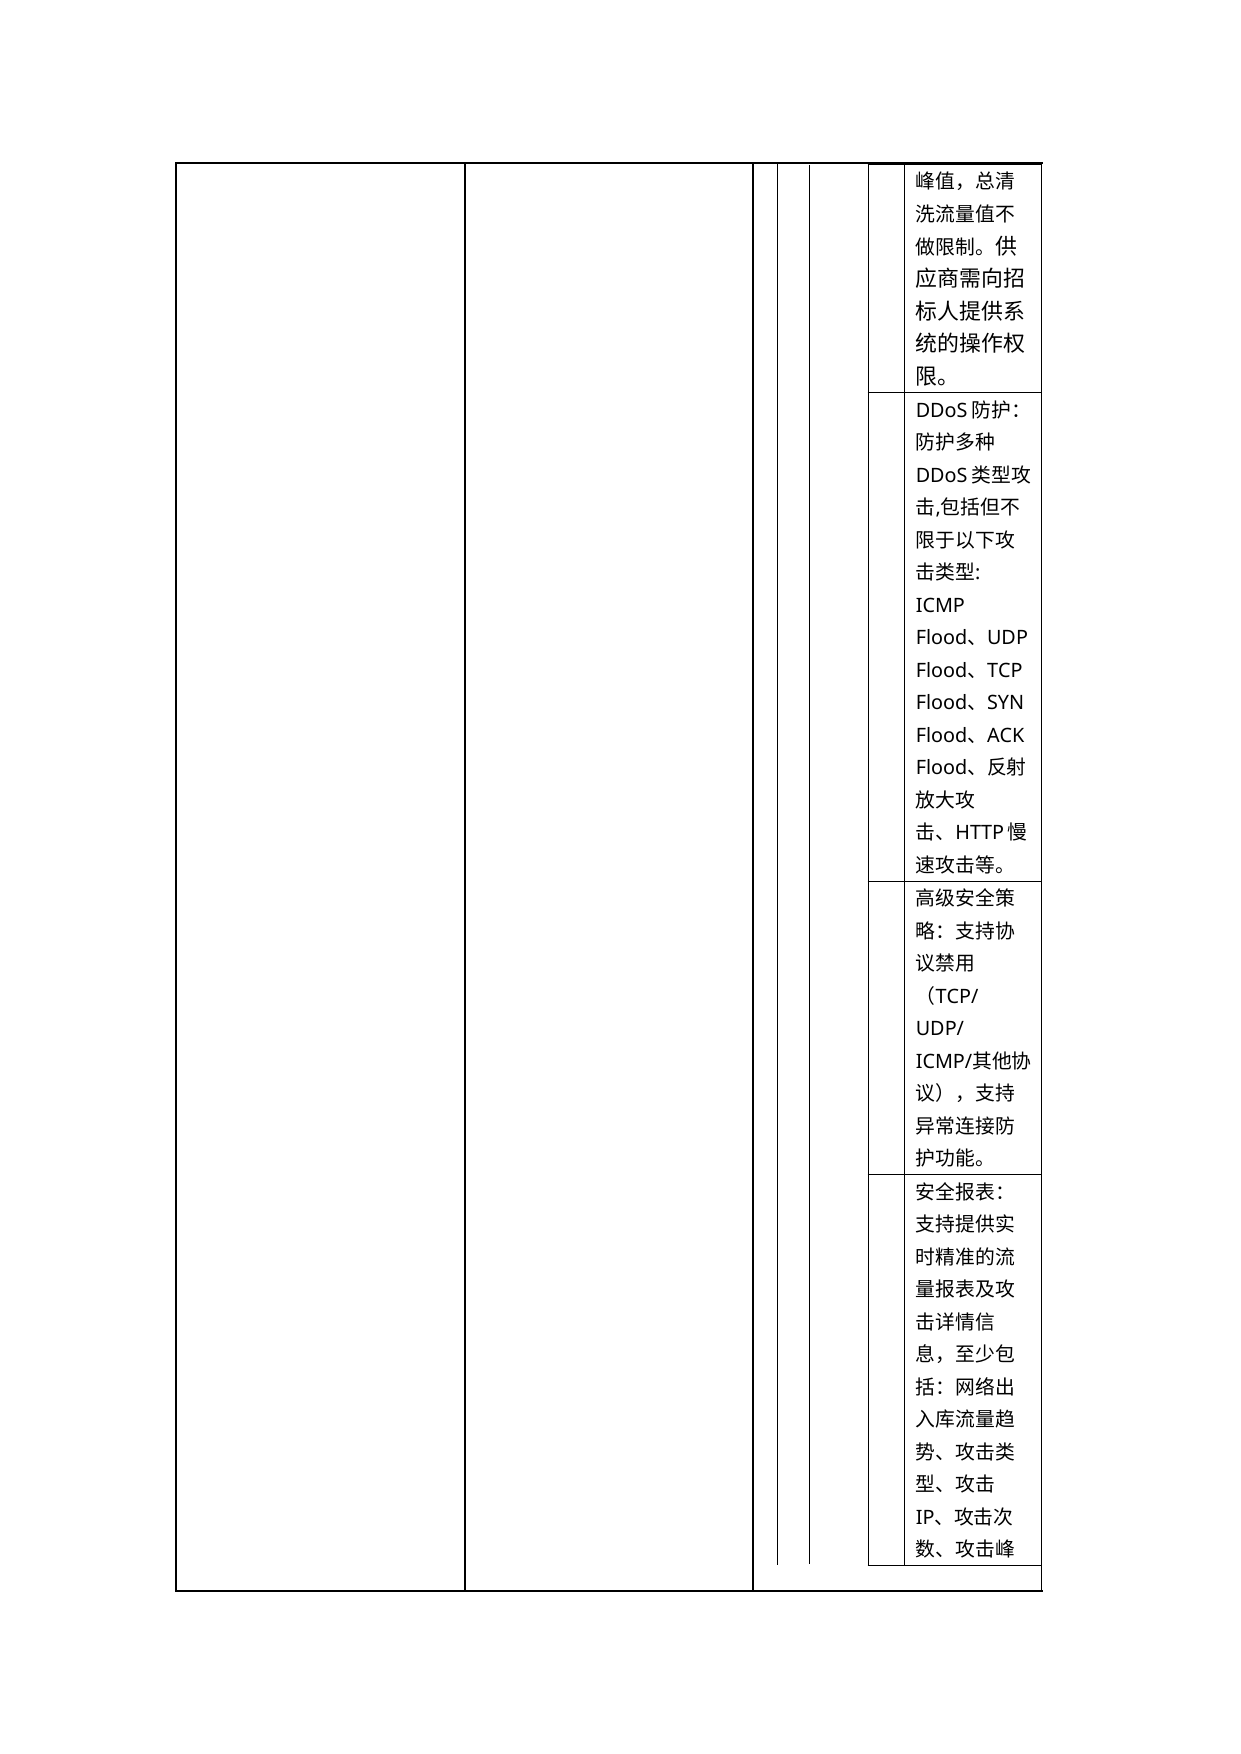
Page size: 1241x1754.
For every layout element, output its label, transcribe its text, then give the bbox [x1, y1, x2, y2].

table_cell [466, 164, 752, 1590]
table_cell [754, 164, 1041, 1590]
table_cell 1 [177, 164, 464, 1590]
